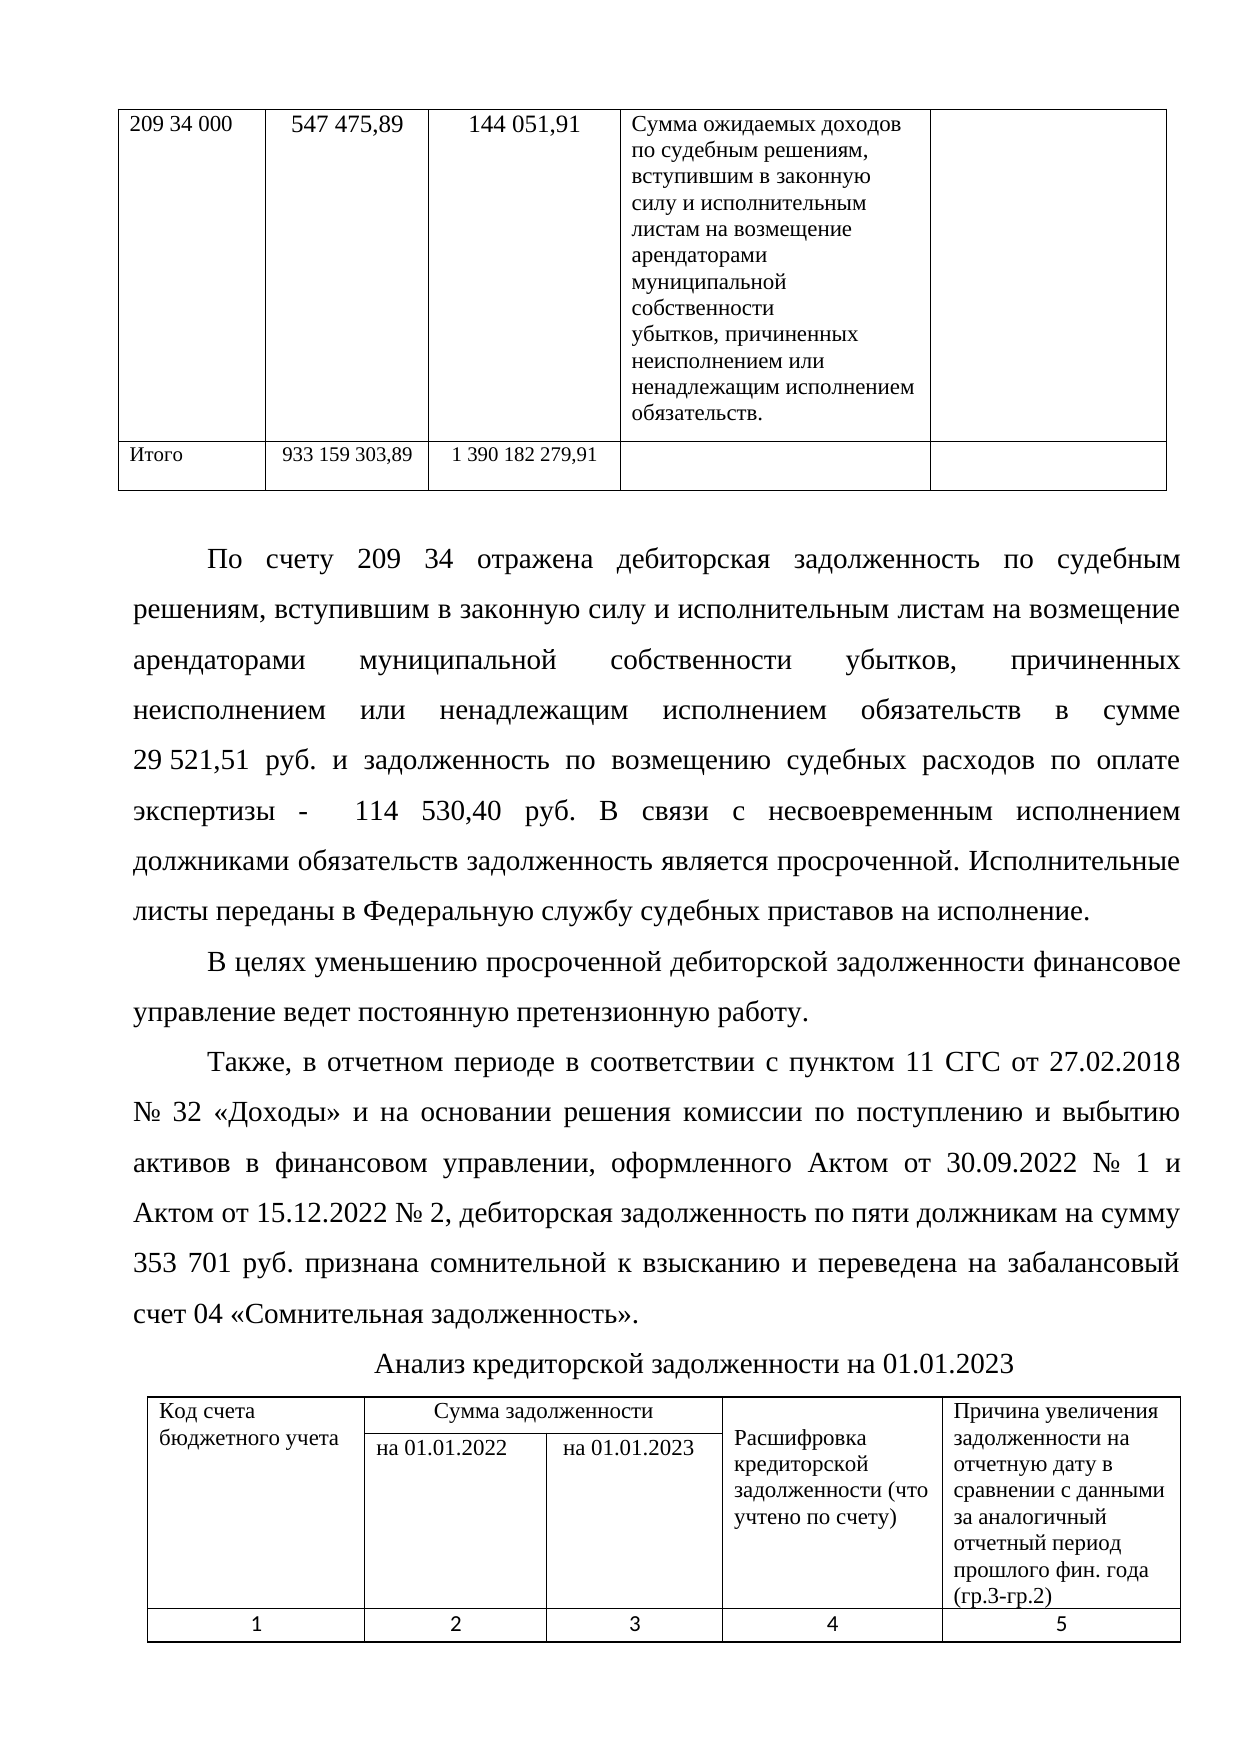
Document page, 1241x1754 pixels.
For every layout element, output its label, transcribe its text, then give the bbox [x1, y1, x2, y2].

table_cell 4 [723, 1609, 942, 1641]
table_cell 2 [365, 1609, 546, 1641]
table_cell Итого [119, 442, 265, 490]
table_cell 1 390 182 279,91 [429, 442, 620, 490]
table_header Расшифровка кредиторской задолженности (что учтено по счету) [723, 1398, 942, 1608]
text Также, в отчетном периоде в соответствии с пунктом 11 СГС от 27.02.2018 № 32 «Доходы» и на основании решения комиссии по поступлению и выбытию активов в финансовом управлении, оформленного Актом от 30.09.2022 № 1 и Актом от 15.12.2022 № 2, дебиторская задолженность по пяти должникам на сумму 353 701 руб. признана сомнительной к взысканию и переведена на забалансовый счет 04 «Сомнительная задолженность». [133, 1044, 1181, 1329]
table_cell [931, 110, 1166, 441]
text В целях уменьшению просроченной дебиторской задолженности финансовое управление ведет постоянную претензионную работу. [133, 944, 1181, 1027]
table_header Сумма задолженности [365, 1398, 722, 1433]
table_cell 209 34 000 [119, 110, 265, 441]
table_cell 5 [943, 1609, 1180, 1641]
table_header Код счета бюджетного учета [148, 1398, 364, 1608]
text Анализ кредиторской задолженности на 01.01.2023 [133, 1346, 1181, 1380]
table_cell Сумма ожидаемых доходов по судебным решениям, вступившим в законную силу и исполнительным листам на возмещение арендаторами муниципальной собственности убытков, причиненных неисполнением или ненадлежащим исполнением обязательств. [621, 110, 930, 441]
table_cell 1 [148, 1609, 364, 1641]
table_cell на 01.01.2022 [365, 1434, 546, 1608]
table_cell 547 475,89 [266, 110, 428, 441]
table_cell 144 051,91 [429, 110, 620, 441]
table_cell [931, 442, 1166, 490]
table_cell [621, 442, 930, 490]
text По счету 209 34 отражена дебиторская задолженность по судебным решениям, вступившим в законную силу и исполнительным листам на возмещение арендаторами муниципальной собственности убытков, причиненных неисполнением или ненадлежащим исполнением обязательств в сумме 29 521,51 руб. и задолженность по возмещению судебных расходов по оплате экспертизы - 114 530,40 руб. В связи с несвоевременным исполнением должниками обязательств задолженность является просроченной. Исполнительные листы переданы в Федеральную службу судебных приставов на исполнение. [133, 541, 1181, 927]
table_cell 3 [547, 1609, 722, 1641]
table_header Причина увеличения задолженности на отчетную дату в сравнении с данными за аналогичный отчетный период прошлого фин. года (гр.3-гр.2) [943, 1398, 1180, 1608]
table_cell на 01.01.2023 [547, 1434, 722, 1608]
table_cell 933 159 303,89 [266, 442, 428, 490]
